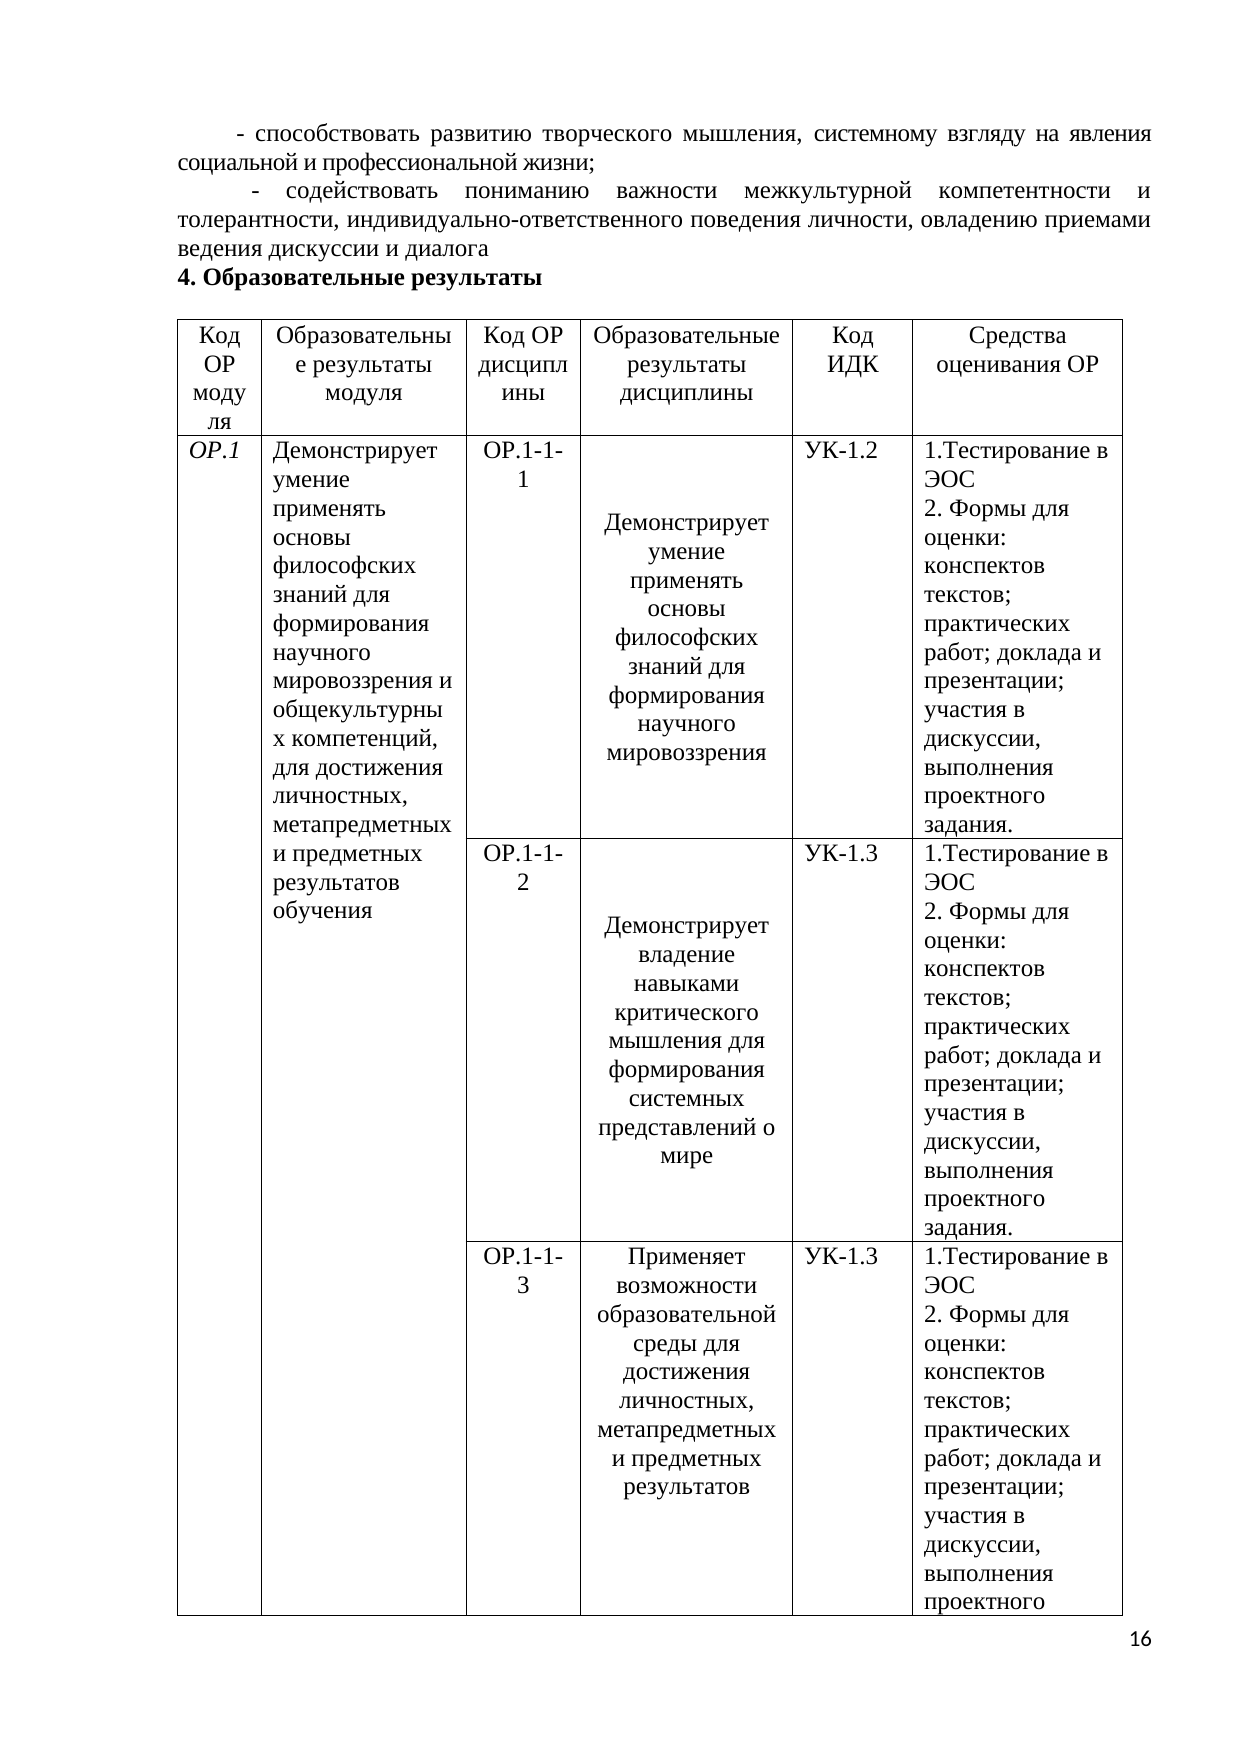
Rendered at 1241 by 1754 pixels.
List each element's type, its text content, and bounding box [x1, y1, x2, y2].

text 4. Образовательные результаты [177, 262, 1152, 291]
table_cell ОР.1 [178, 436, 261, 1615]
table_cell УК-1.3 [793, 1242, 912, 1615]
text - способствовать развитию творческого мышления, системному взгляду на явления социальной и профессиональной жизни; [177, 118, 1152, 176]
table_cell ОР.1-1-2 [467, 839, 580, 1241]
table_cell УК-1.2 [793, 436, 912, 838]
table_header Код ОР модуля [178, 320, 261, 435]
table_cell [581, 1242, 792, 1615]
table_cell УК-1.3 [793, 839, 912, 1241]
text - содействовать пониманию важности межкультурной компетентности и толерантности, индивидуально-ответственного поведения личности, овладению приемами ведения дискуссии и диалога [177, 176, 1152, 262]
table_cell ОР.1-1-3 [467, 1242, 580, 1615]
table_header Образовательные результаты модуля [262, 320, 466, 435]
table_header Код ИДК [793, 320, 912, 435]
table_header Образовательные результаты дисциплины [581, 320, 792, 435]
table_cell Демонстрирует владение навыками критического мышления для формирования системных представлений о мире [581, 839, 792, 1241]
table_header Код ОР дисциплины [467, 320, 580, 435]
table_cell Демонстрирует умение применять основы философских знаний для формирования научного мировоззрения [581, 436, 792, 838]
table_cell Демонстрирует умение применять основы философских знаний для формирования научного мировоззрения и общекультурных компетенций, для достижения личностных, метапредметных и предметных результатов обучения [262, 436, 466, 1615]
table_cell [913, 1242, 1122, 1615]
table_cell ОР.1-1-1 [467, 436, 580, 838]
table_header Средства оценивания ОР [913, 320, 1122, 435]
